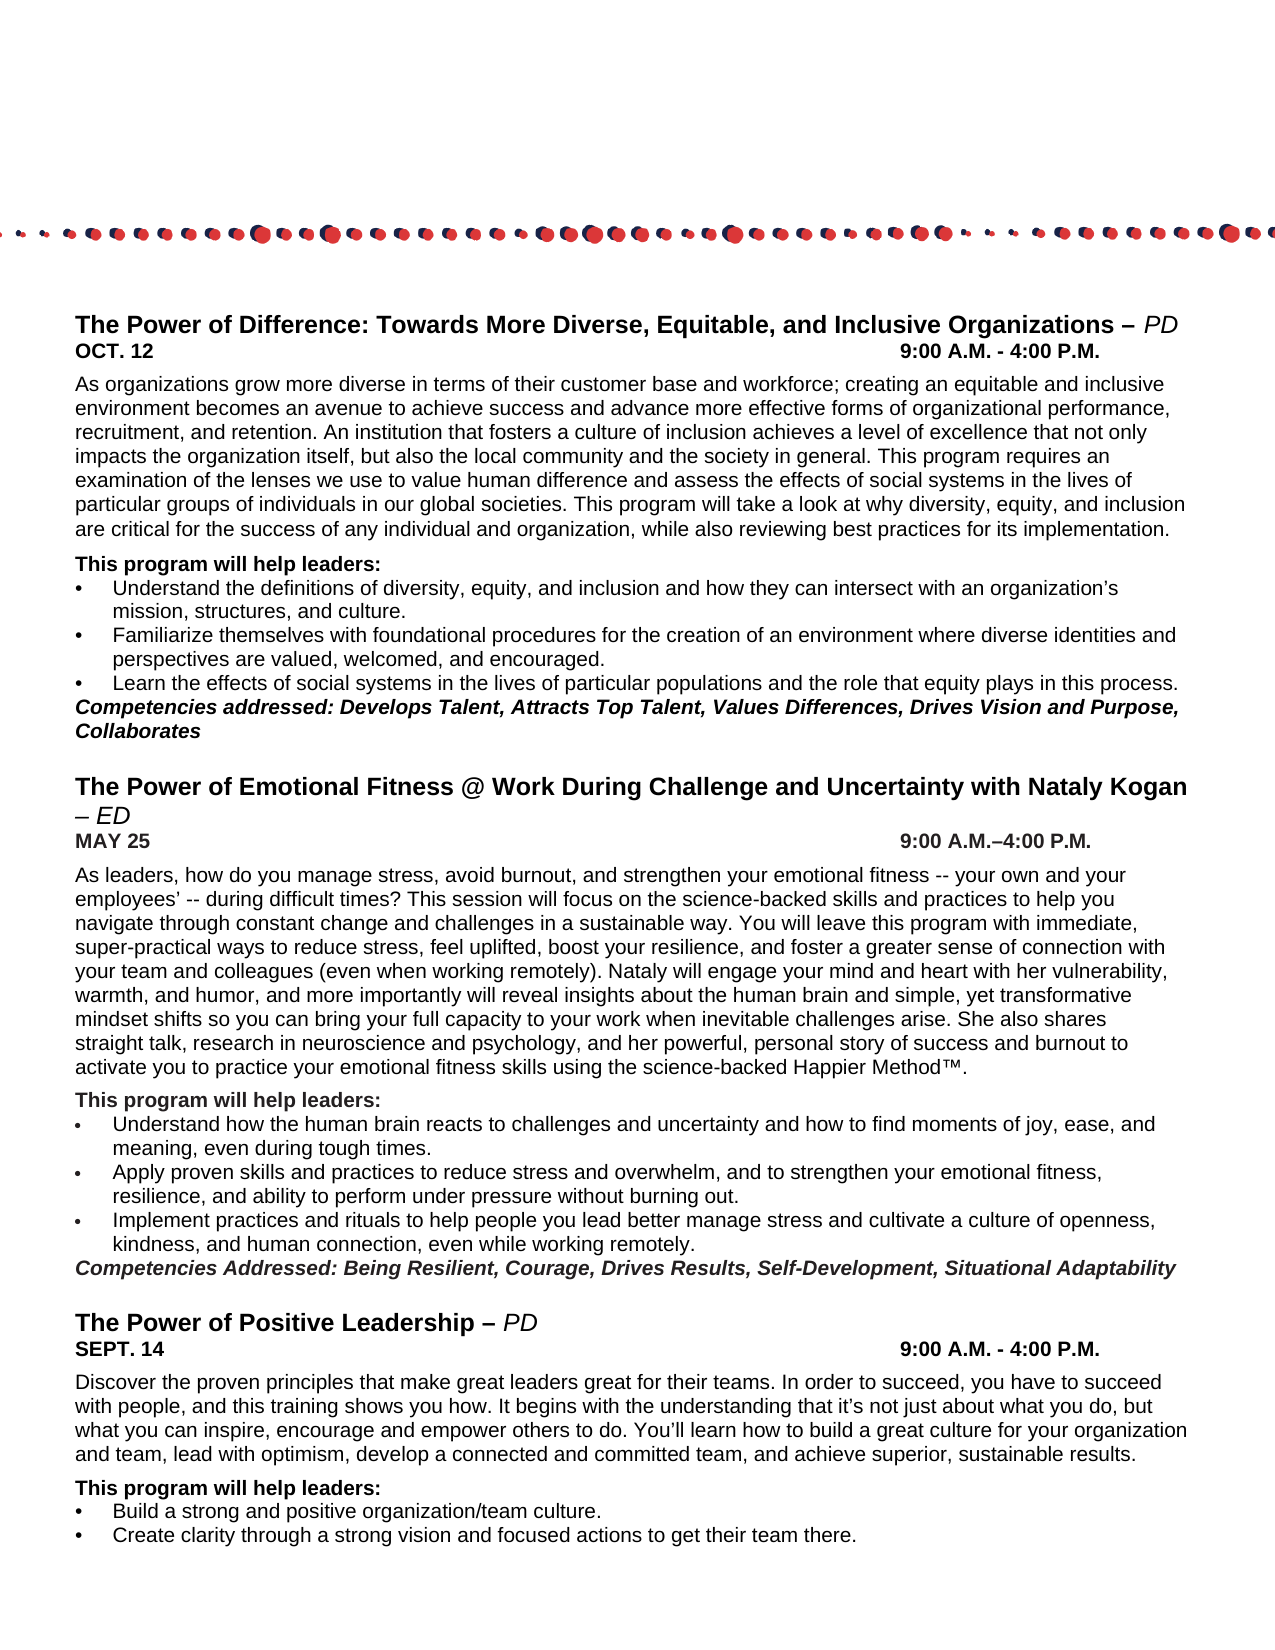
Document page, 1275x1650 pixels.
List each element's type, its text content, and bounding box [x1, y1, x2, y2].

text This program will help leaders: [75, 1475, 1200, 1499]
text • Understand the definitions of diversity, equity, and inclusion and how they can intersect with an organization’s mission, structures, and culture. [75, 575, 1200, 623]
subtitle This program will help leaders: [75, 1088, 1200, 1112]
text The Power of Difference: Towards More Diverse, Equitable, and Inclusive Organizations – PD [75, 310, 1200, 339]
text • Familiarize themselves with foundational procedures for the creation of an environment where diverse identities and perspectives are valued, welcomed, and encouraged. [75, 623, 1200, 671]
list Implement practices and rituals to help people you lead better manage stress and cultivate a culture of openness, kindness, and human connection, even while working remotely. [75, 1208, 1200, 1256]
text Competencies addressed: Develops Talent, Attracts Top Talent, Values Differences, Drives Vision and Purpose, Collaborates [75, 695, 1200, 743]
text MAY 25 9:00 A.M.–4:00 P.M. [75, 829, 1200, 854]
text Competencies Addressed: Being Resilient, Courage, Drives Results, Self-Development, Situational Adaptability [75, 1256, 1200, 1280]
text • Learn the effects of social systems in the lives of particular populations and the role that equity plays in this process. [75, 671, 1200, 695]
text This program will help leaders: [75, 551, 1200, 575]
text Discover the proven principles that make great leaders great for their teams. In order to succeed, you have to succeed with people, and this training shows you how. It begins with the understanding that it’s not just about what you do, but what you can inspire, encourage and empower others to do. You’ll learn how to build a great culture for your organization and team, lead with optimism, develop a connected and committed team, and achieve superior, sustainable results. [75, 1370, 1200, 1466]
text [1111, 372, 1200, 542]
text The Power of Positive Leadership – PD [75, 1308, 1200, 1337]
text • Create clarity through a strong vision and focused actions to get their team there. [75, 1523, 1200, 1547]
text • Build a strong and positive organization/team culture. [75, 1499, 1200, 1523]
text SEPT. 14 9:00 A.M. - 4:00 P.M. [75, 1337, 1200, 1361]
list Apply proven skills and practices to reduce stress and overwhelm, and to strengthen your emotional fitness, resilience, and ability to perform under pressure without burning out. [75, 1160, 1200, 1208]
picture [0, 206, 1275, 252]
text The Power of Emotional Fitness @ Work During Challenge and Uncertainty with Nataly Kogan – ED [75, 772, 1200, 829]
list Understand how the human brain reacts to challenges and uncertainty and how to find moments of joy, ease, and meaning, even during tough times. [75, 1112, 1200, 1160]
text OCT. 12 9:00 A.M. - 4:00 P.M. [75, 339, 1200, 363]
text As leaders, how do you manage stress, avoid burnout, and strengthen your emotional fitness -- your own and your employees’ -- during difficult times? This session will focus on the science-backed skills and practices to help you navigate through constant change and challenges in a sustainable way. You will leave this program with immediate, super-practical ways to reduce stress, feel uplifted, boost your resilience, and foster a greater sense of connection with your team and colleagues (even when working remotely). Nataly will engage your mind and heart with her vulnerability, warmth, and humor, and more importantly will reveal insights about the human brain and simple, yet transformative mindset shifts so you can bring your full capacity to your work when inevitable challenges arise. She also shares straight talk, research in neuroscience and psychology, and her powerful, personal story of success and burnout to activate you to practice your emotional fitness skills using the science-backed Happier Method™. [75, 863, 1169, 1079]
